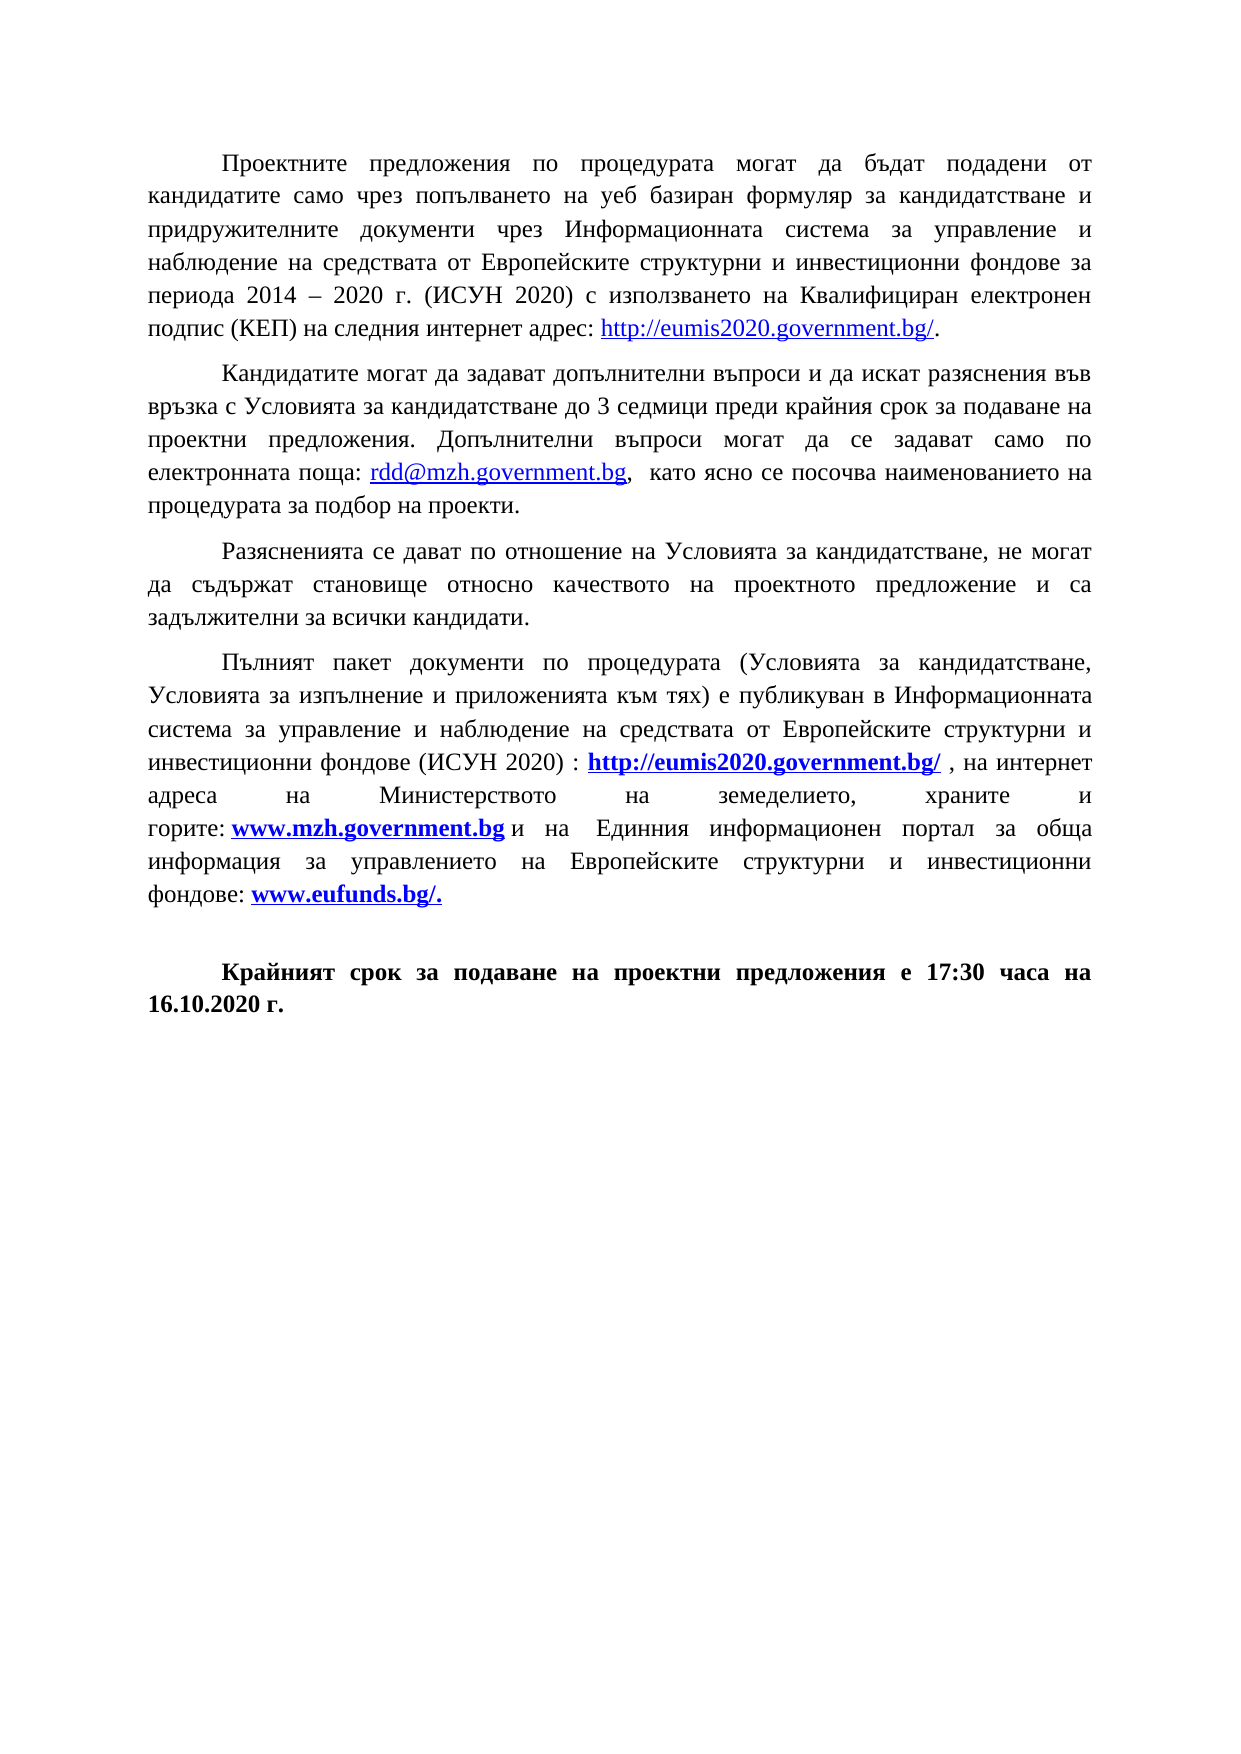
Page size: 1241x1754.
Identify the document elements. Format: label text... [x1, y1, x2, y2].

text Проектните предложения по процедурата могат да бъдат подадени от кандидатите само чрез попълването на уеб базиран формуляр за кандидатстване и придружителните документи чрез Информационната система за управление и наблюдение на средствата от Европейските структурни и инвестиционни фондове за периода 2014 – 2020 г. (ИСУН 2020) с използването на Квалифициран електронен подпис (КЕП) на следния интернет адрес: http://eumis2020.government.bg/. [148, 148, 1093, 341]
text Пълният пакет документи по процедурата (Условията за кандидатстване, Условията за изпълнение и приложенията към тях) е публикуван в Информационната система за управление и наблюдение на средствата от Европейските структурни и инвестиционни фондове (ИСУН 2020) : http://eumis2020.government.bg/ , на интернет адреса на Министерството на земеделието, храните и горите: www.mzh.government.bg и на Единния информационен портал за обща информация за управлението на Европейските структурни и инвестиционни фондове: www.eufunds.bg/. [148, 647, 1093, 908]
text Крайният срок за подаване на проектни предложения е 17:30 часа на 16.10.2020 г. [148, 957, 1093, 1018]
text Кандидатите могат да задават допълнителни въпроси и да искат разяснения във връзка с Условията за кандидатстване до 3 седмици преди крайния срок за подаване на проектни предложения. Допълнителни въпроси могат да се задават само по електронната поща: rdd@mzh.government.bg, като ясно се посочва наименованието на процедурата за подбор на проекти. [148, 358, 1093, 519]
text Разясненията се дават по отношение на Условията за кандидатстване, не могат да съдържат становище относно качеството на проектното предложение и са задължителни за всички кандидати. [148, 536, 1093, 631]
